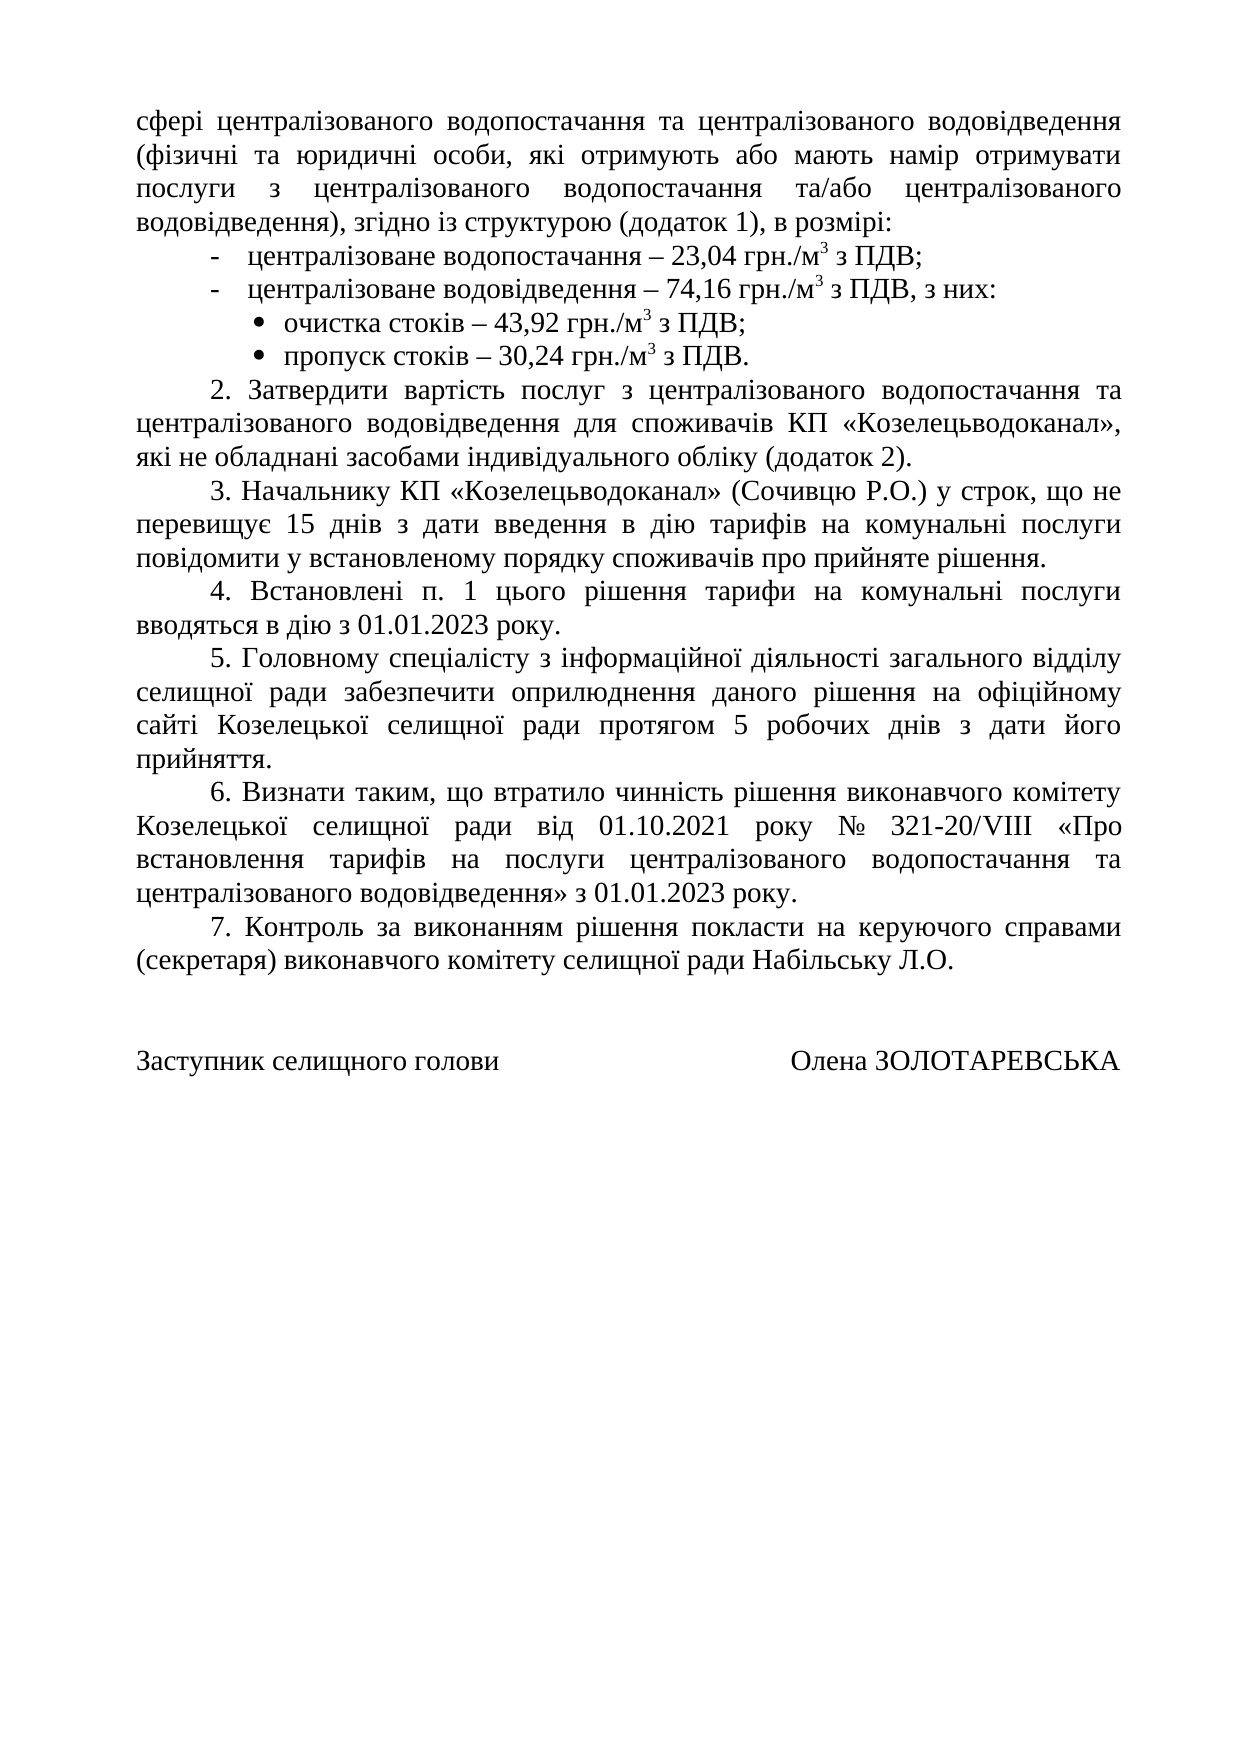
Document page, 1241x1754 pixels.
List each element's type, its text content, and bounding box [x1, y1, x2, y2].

text 6. Визнати таким, що втратило чинність рішення виконавчого комітету Козелецької селищної ради від 01.10.2021 року № 321-20/VIII «Про встановлення тарифів на послуги централізованого водопостачання та централізованого водовідведення» з 01.01.2023 року. [136, 774, 1122, 909]
list централізоване водовідведення – 74,16 грн./м3 з ПДВ, з них: [210, 271, 1122, 305]
text 3. Начальнику КП «Козелецьводоканал» (Сочивцю Р.О.) у строк, що не перевищує 15 днів з дати введення в дію тарифів на комунальні послуги повідомити у встановленому порядку споживачів про прийняте рішення. [136, 473, 1122, 573]
list пропуск стоків – 30,24 грн./м3 з ПДВ. [254, 338, 1122, 372]
text 7. Контроль за виконанням рішення покласти на керуючого справами (секретаря) виконавчого комітету селищної ради Набільську Л.О. [136, 909, 1122, 976]
text Заступник селищного голови Олена ЗОЛОТАРЕВСЬКА [136, 1043, 1122, 1076]
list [136, 103, 1122, 238]
text 4. Встановлені п. 1 цього рішення тарифи на комунальні послуги вводяться в дію з 01.01.2023 року. [136, 573, 1122, 640]
text 2. Затвердити вартість послуг з централізованого водопостачання та централізованого водовідведення для споживачів КП «Козелецьводоканал», які не обладнані засобами індивідуального обліку (додаток 2). [136, 372, 1122, 473]
list централізоване водопостачання – 23,04 грн./м3 з ПДВ; [210, 238, 1122, 271]
list очистка стоків – 43,92 грн./м3 з ПДВ; [254, 305, 1122, 338]
text 5. Головному спеціалісту з інформаційної діяльності загального відділу селищної ради забезпечити оприлюднення даного рішення на офіційному сайті Козелецької селищної ради протягом 5 робочих днів з дати його прийняття. [136, 640, 1122, 774]
